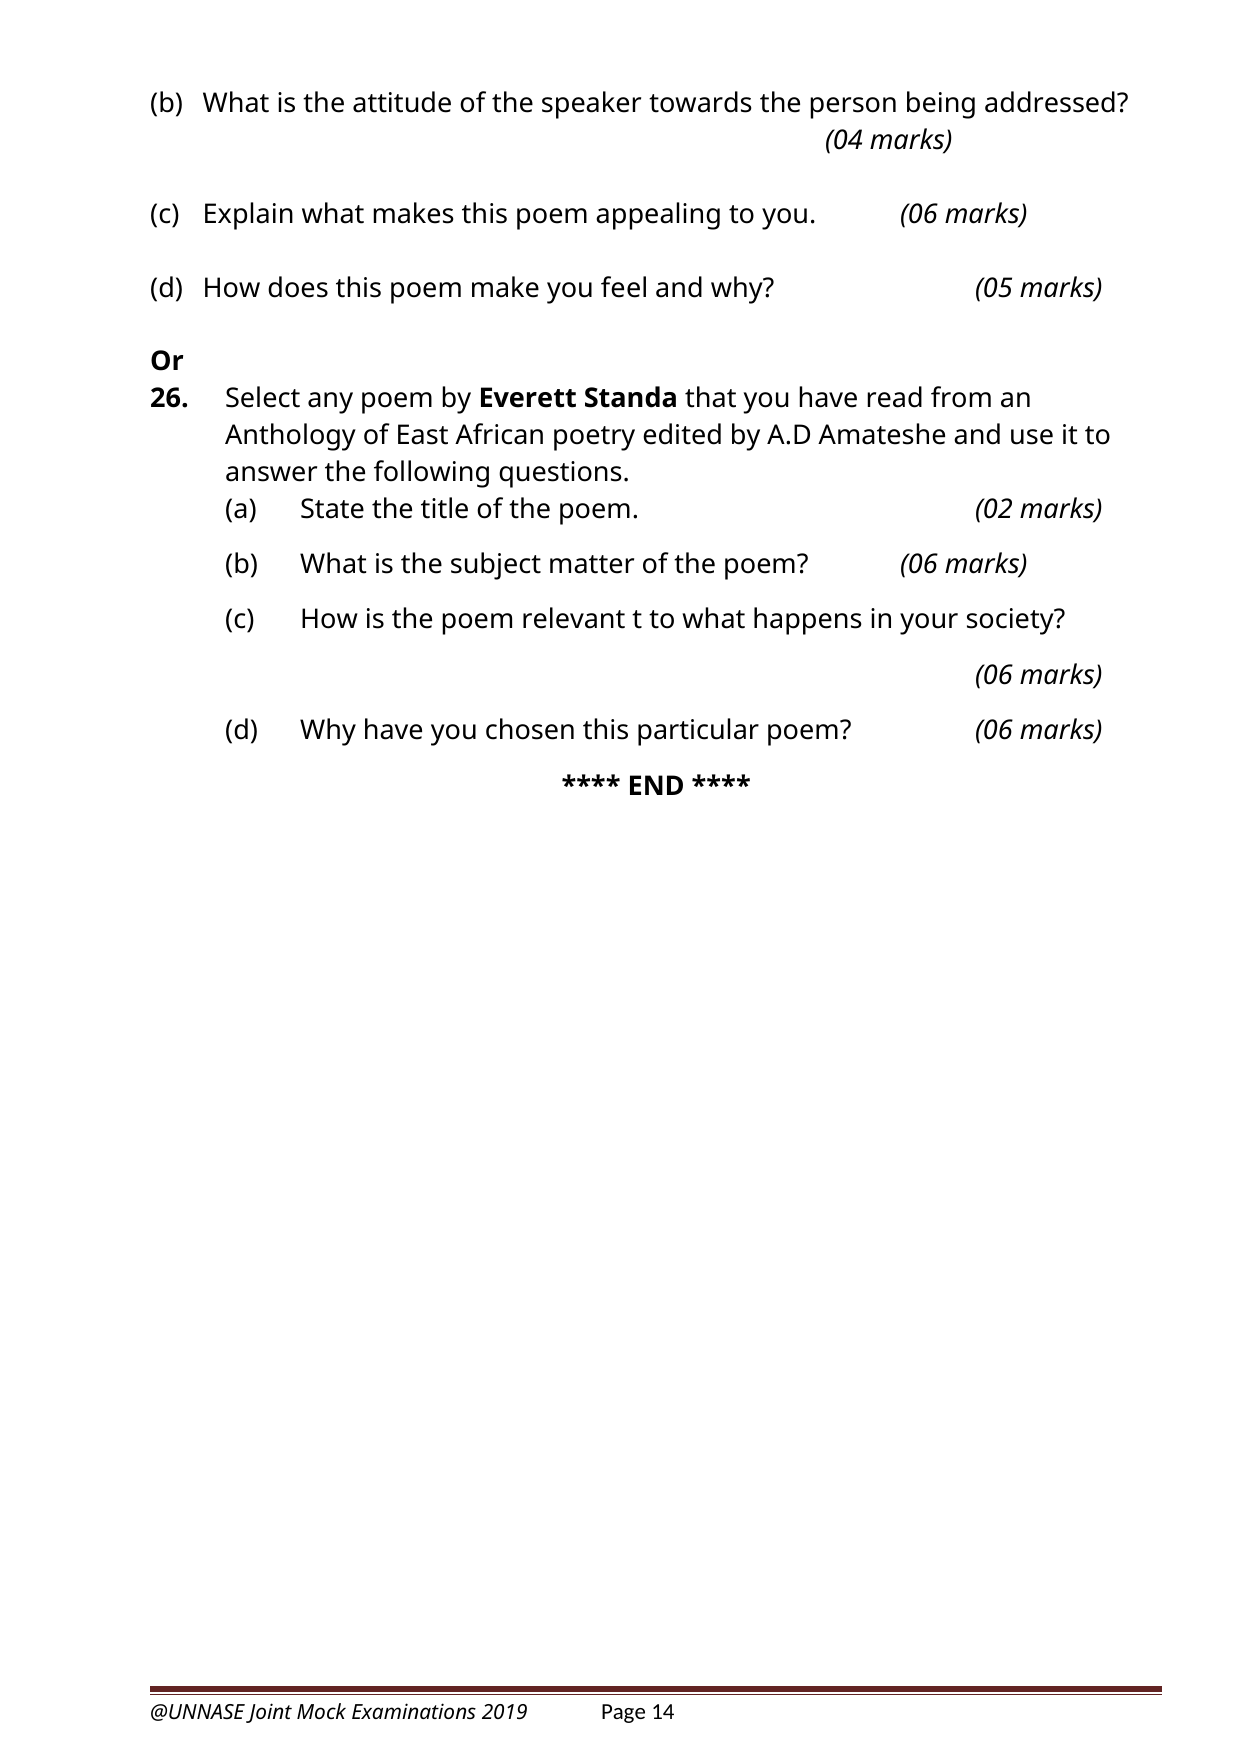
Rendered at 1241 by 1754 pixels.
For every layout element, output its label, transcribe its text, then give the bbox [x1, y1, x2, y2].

text 26. Select any poem by Everett Standa that you have read from an Anthology of East African poetry edited by A.D Amateshe and use it to answer the following questions. [150, 379, 1162, 489]
list What is the attitude of the speaker towards the person being addressed? (04 marks) [150, 84, 1162, 157]
text (a) State the title of the poem. (02 marks) [150, 489, 1162, 526]
text Or [150, 342, 1162, 379]
list How does this poem make you feel and why? (05 marks) [150, 268, 1162, 305]
text **** END **** [150, 766, 1162, 803]
list Explain what makes this poem appealing to you. (06 marks) [150, 194, 1162, 231]
text (d) Why have you chosen this particular poem? (06 marks) [150, 711, 1162, 747]
text (b) What is the subject matter of the poem? (06 marks) [150, 545, 1162, 582]
text (c) How is the poem relevant t to what happens in your society? (06 marks) [150, 600, 1162, 692]
